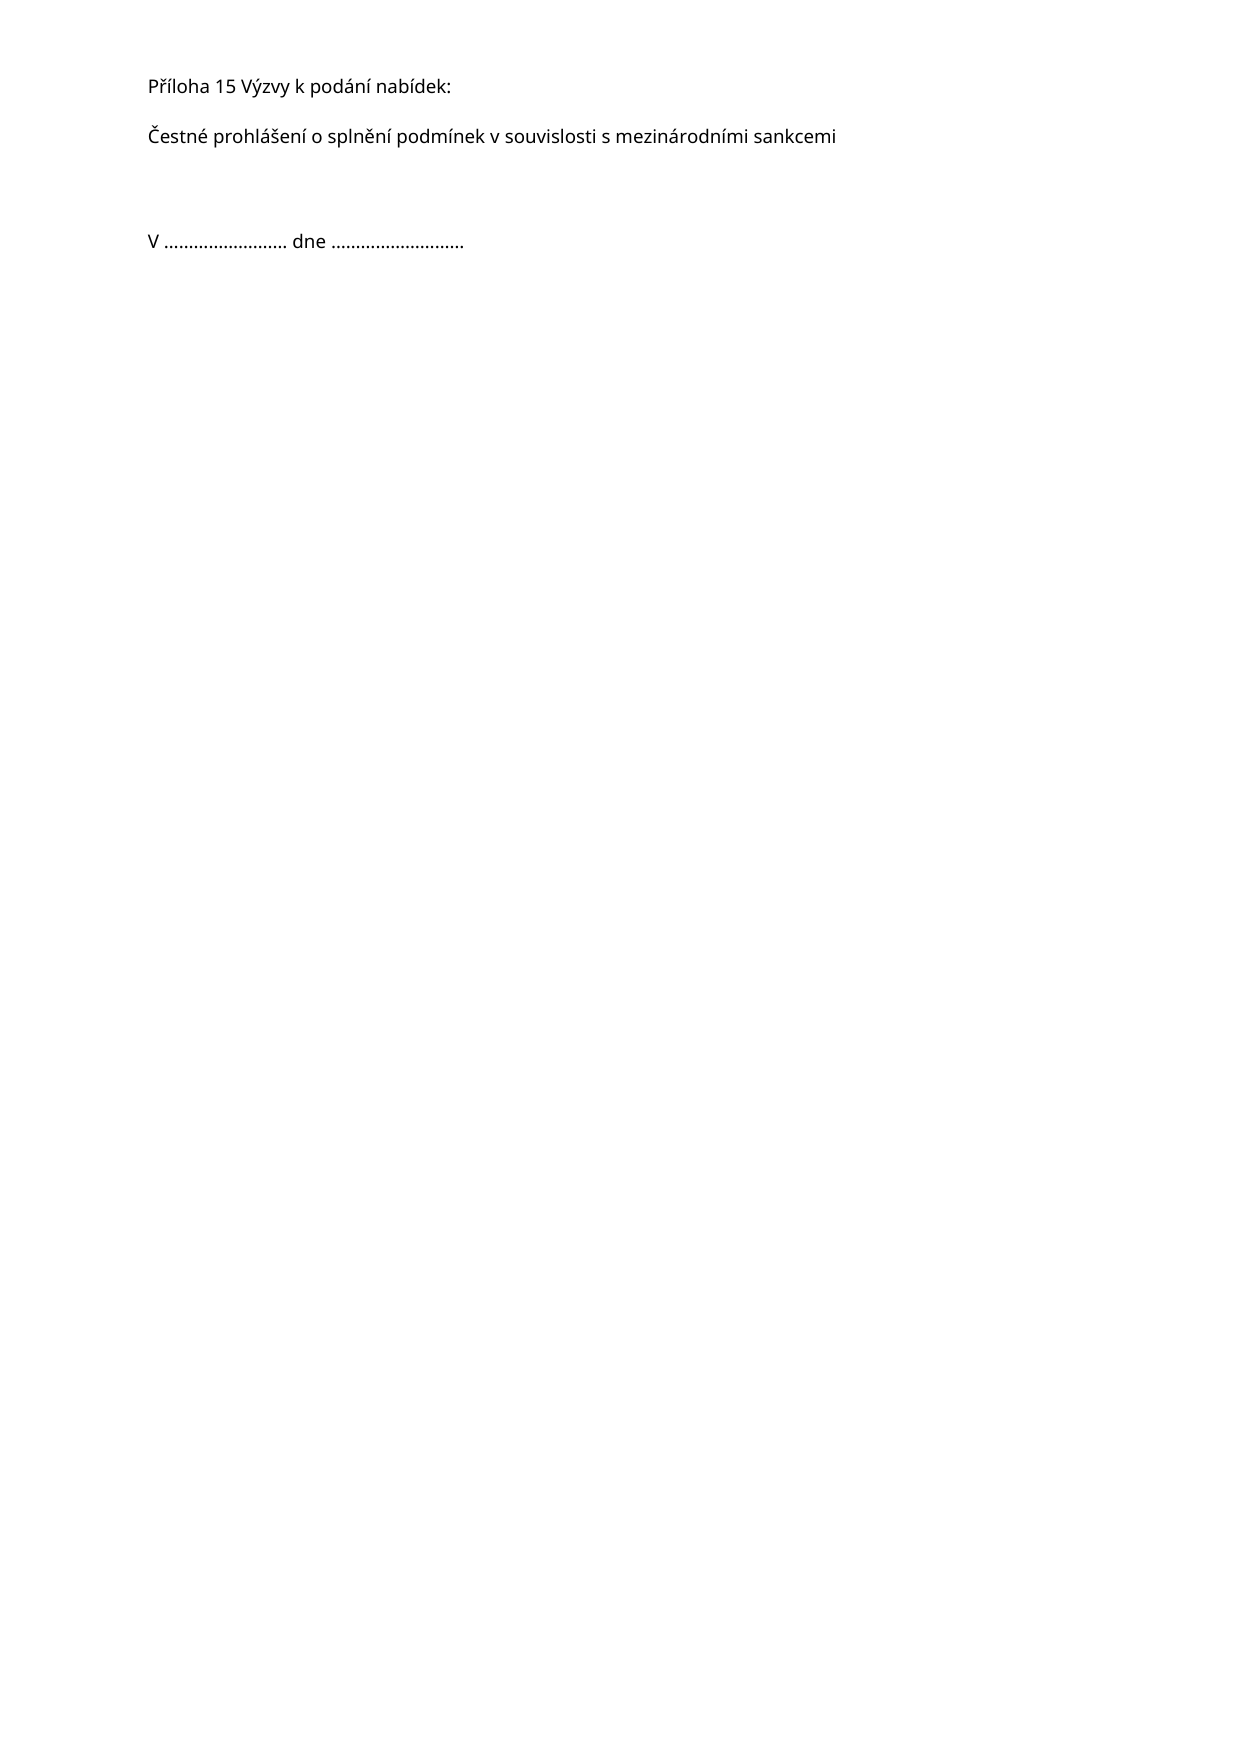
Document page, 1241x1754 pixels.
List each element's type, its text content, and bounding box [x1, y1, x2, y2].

text V ………………….… dne ……………………… [148, 228, 1093, 253]
